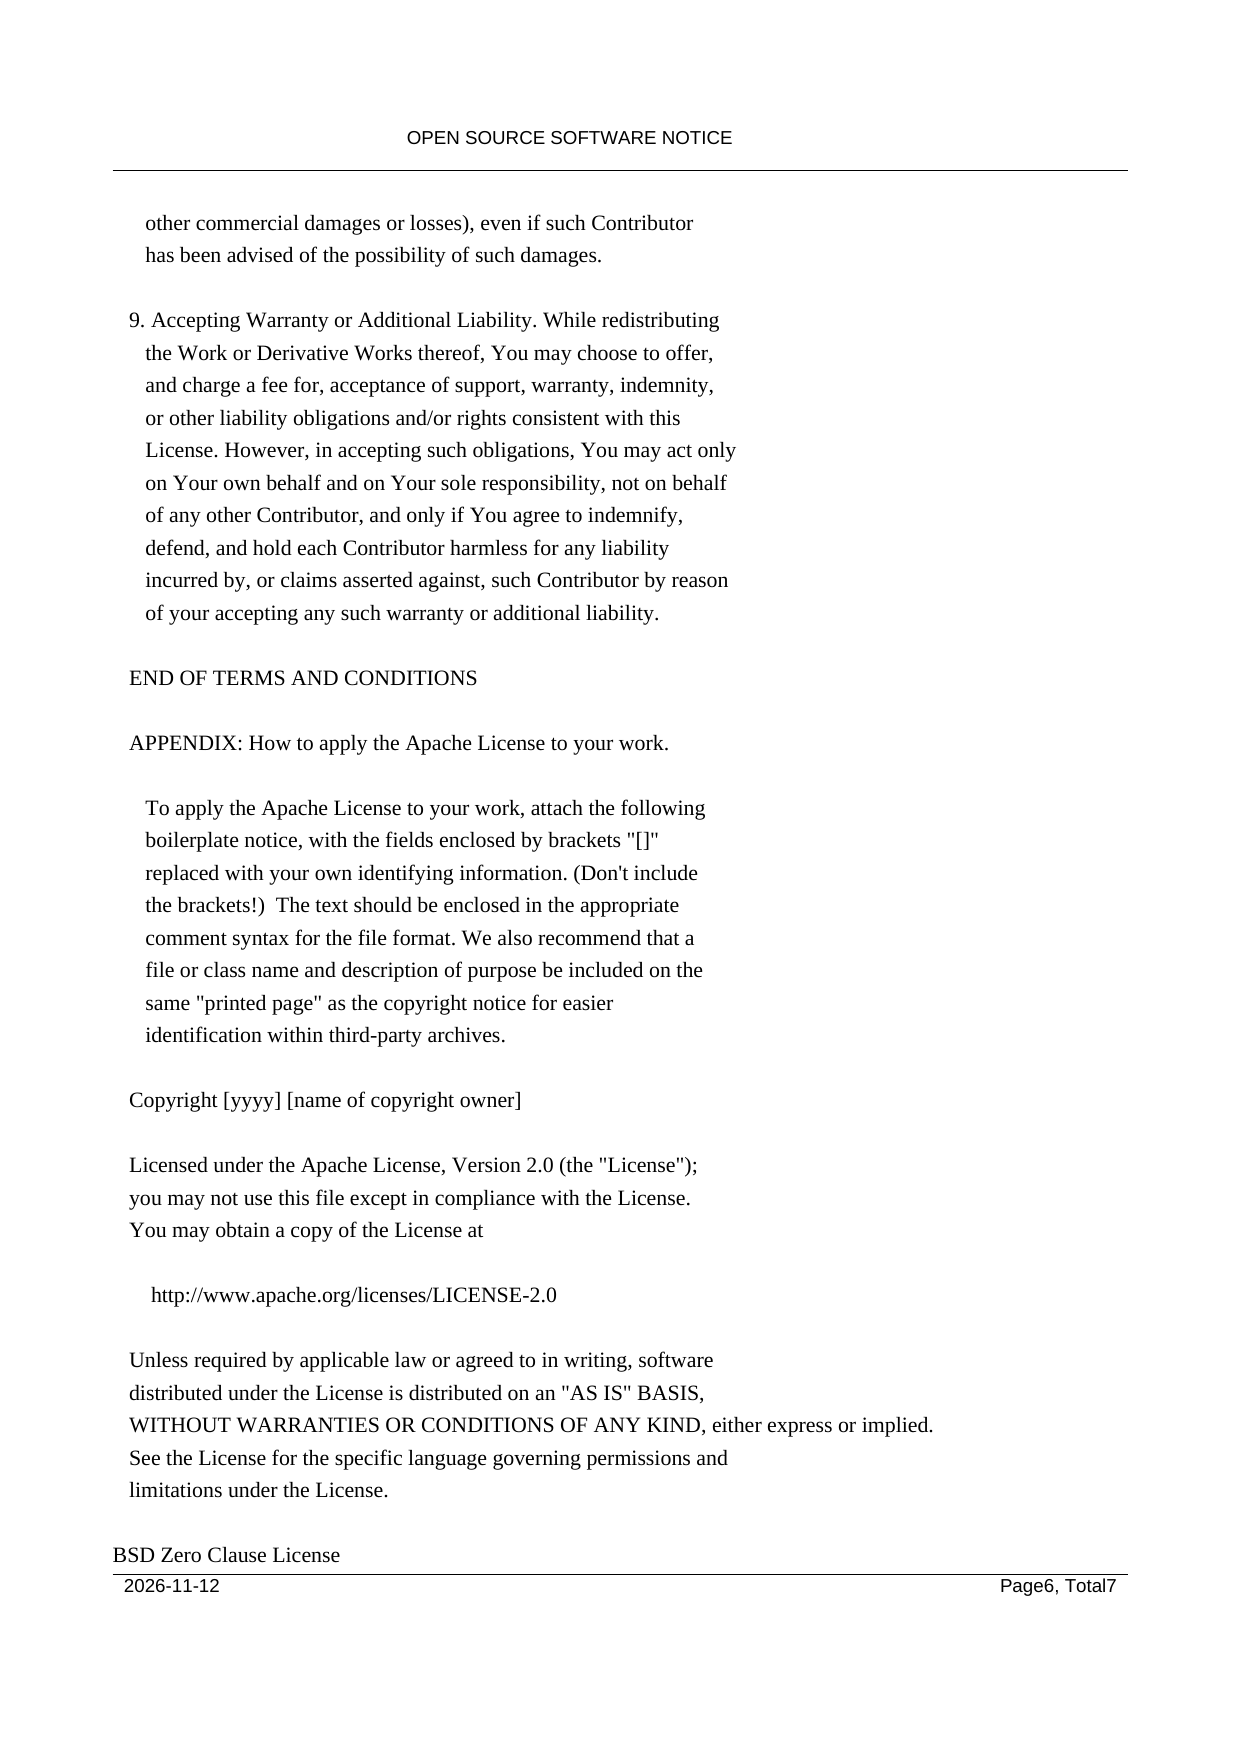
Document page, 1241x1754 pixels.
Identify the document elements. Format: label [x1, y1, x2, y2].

text [112, 206, 1128, 1571]
